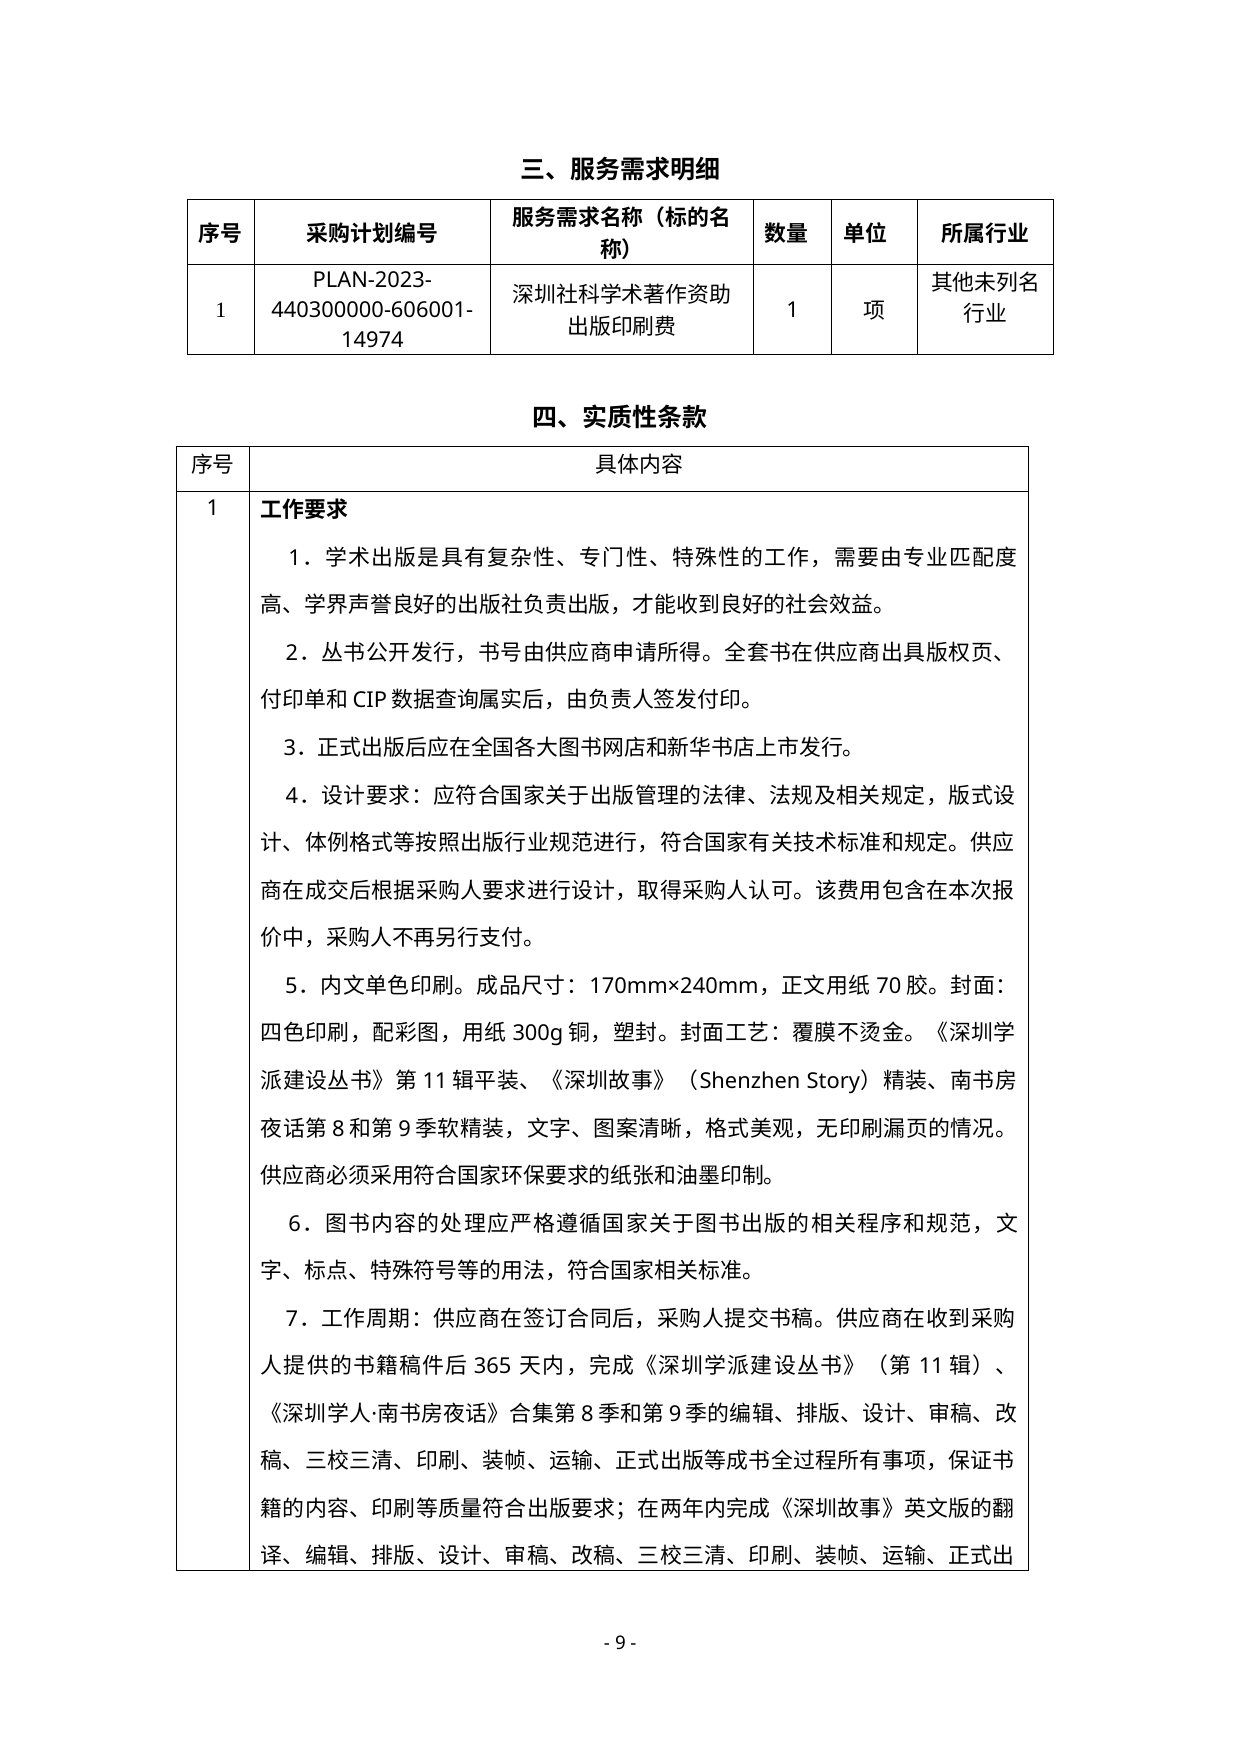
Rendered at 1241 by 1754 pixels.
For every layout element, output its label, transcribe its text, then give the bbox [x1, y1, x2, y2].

table_header 数量 [754, 200, 831, 263]
table_cell 项 [832, 265, 917, 354]
table_cell 1 [754, 265, 831, 354]
table_cell 1 [177, 492, 249, 1570]
table_header 序号 [188, 200, 254, 263]
table_cell 1 [188, 265, 254, 354]
subtitle 三、服务需求明细 [187, 150, 1053, 186]
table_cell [250, 492, 1028, 1570]
table_cell 其他未列名行业 [918, 265, 1053, 354]
subtitle 四、实质性条款 [187, 397, 1053, 433]
table_header 采购计划编号 [255, 200, 490, 263]
table_cell 深圳社科学术著作资助出版印刷费 [491, 265, 753, 354]
table_header 单位 [832, 200, 917, 263]
table_header 序号 [177, 447, 249, 491]
table_header 具体内容 [250, 447, 1028, 491]
table_header 所属行业 [918, 200, 1053, 263]
table_cell PLAN-2023-440300000-606001-14974 [255, 265, 490, 354]
table_header 服务需求名称（标的名称） [491, 200, 753, 263]
